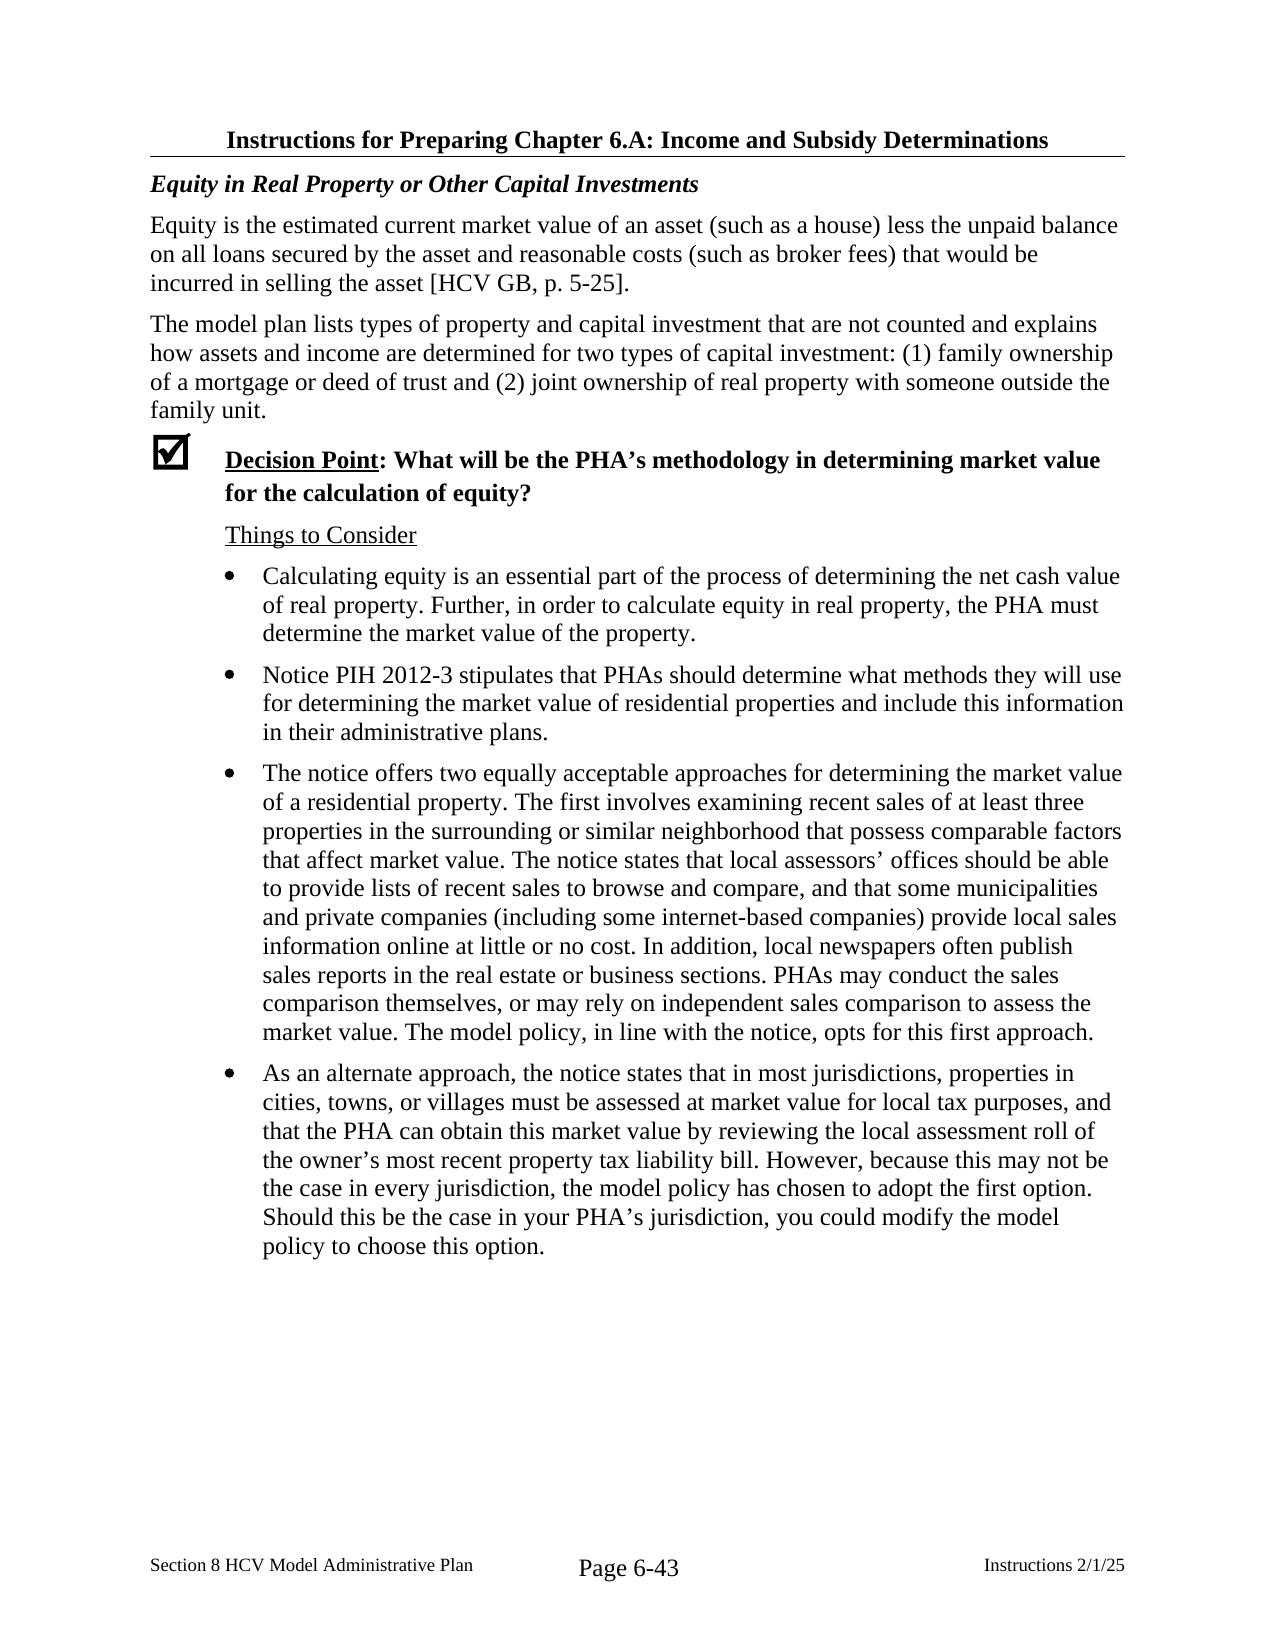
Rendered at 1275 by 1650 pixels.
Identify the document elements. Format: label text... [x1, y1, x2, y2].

text The model plan lists types of property and capital investment that are not counted and explains how assets and income are determined for two types of capital investment: (1) family ownership of a mortgage or deed of trust and (2) joint ownership of real property with someone outside the family unit. [150, 309, 1125, 424]
text Equity in Real Property or Other Capital Investments [150, 169, 1125, 198]
text Equity is the estimated current market value of an asset (such as a house) less the unpaid balance on all loans secured by the asset and reasonable costs (such as broker fees) that would be incurred in selling the asset [HCV GB, p. 5-25]. [150, 211, 1125, 297]
list Calculating equity is an essential part of the process of determining the net cash value of real property. Further, in order to calculate equity in real property, the PHA must determine the market value of the property. [225, 561, 1125, 647]
list Notice PIH 2012-3 stipulates that PHAs should determine what methods they will use for determining the market value of residential properties and include this information in their administrative plans. [225, 660, 1125, 746]
list The notice offers two equally acceptable approaches for determining the market value of a residential property. The first involves examining recent sales of at least three properties in the surrounding or similar neighborhood that possess comparable factors that affect market value. The notice states that local assessors’ offices should be able to provide lists of recent sales to browse and compare, and that some municipalities and private companies (including some internet-based companies) provide local sales information online at little or no cost. In addition, local newspapers often publish sales reports in the real estate or business sections. PHAs may conduct the sales comparison themselves, or may rely on independent sales comparison to assess the market value. The model policy, in line with the notice, opts for this first approach. [225, 758, 1125, 1046]
text Things to Consider [225, 520, 1125, 548]
text Decision Point: What will be the PHA’s methodology in determining market value for the calculation of equity? [150, 437, 1125, 507]
list As an alternate approach, the notice states that in most jurisdictions, properties in cities, towns, or villages must be assessed at market value for local tax purposes, and that the PHA can obtain this market value by reviewing the local assessment roll of the owner’s most recent property tax liability bill. However, because this may not be the case in every jurisdiction, the model policy has chosen to adopt the first option. Should this be the case in your PHA’s jurisdiction, you could modify the model policy to choose this option. [225, 1058, 1125, 1260]
